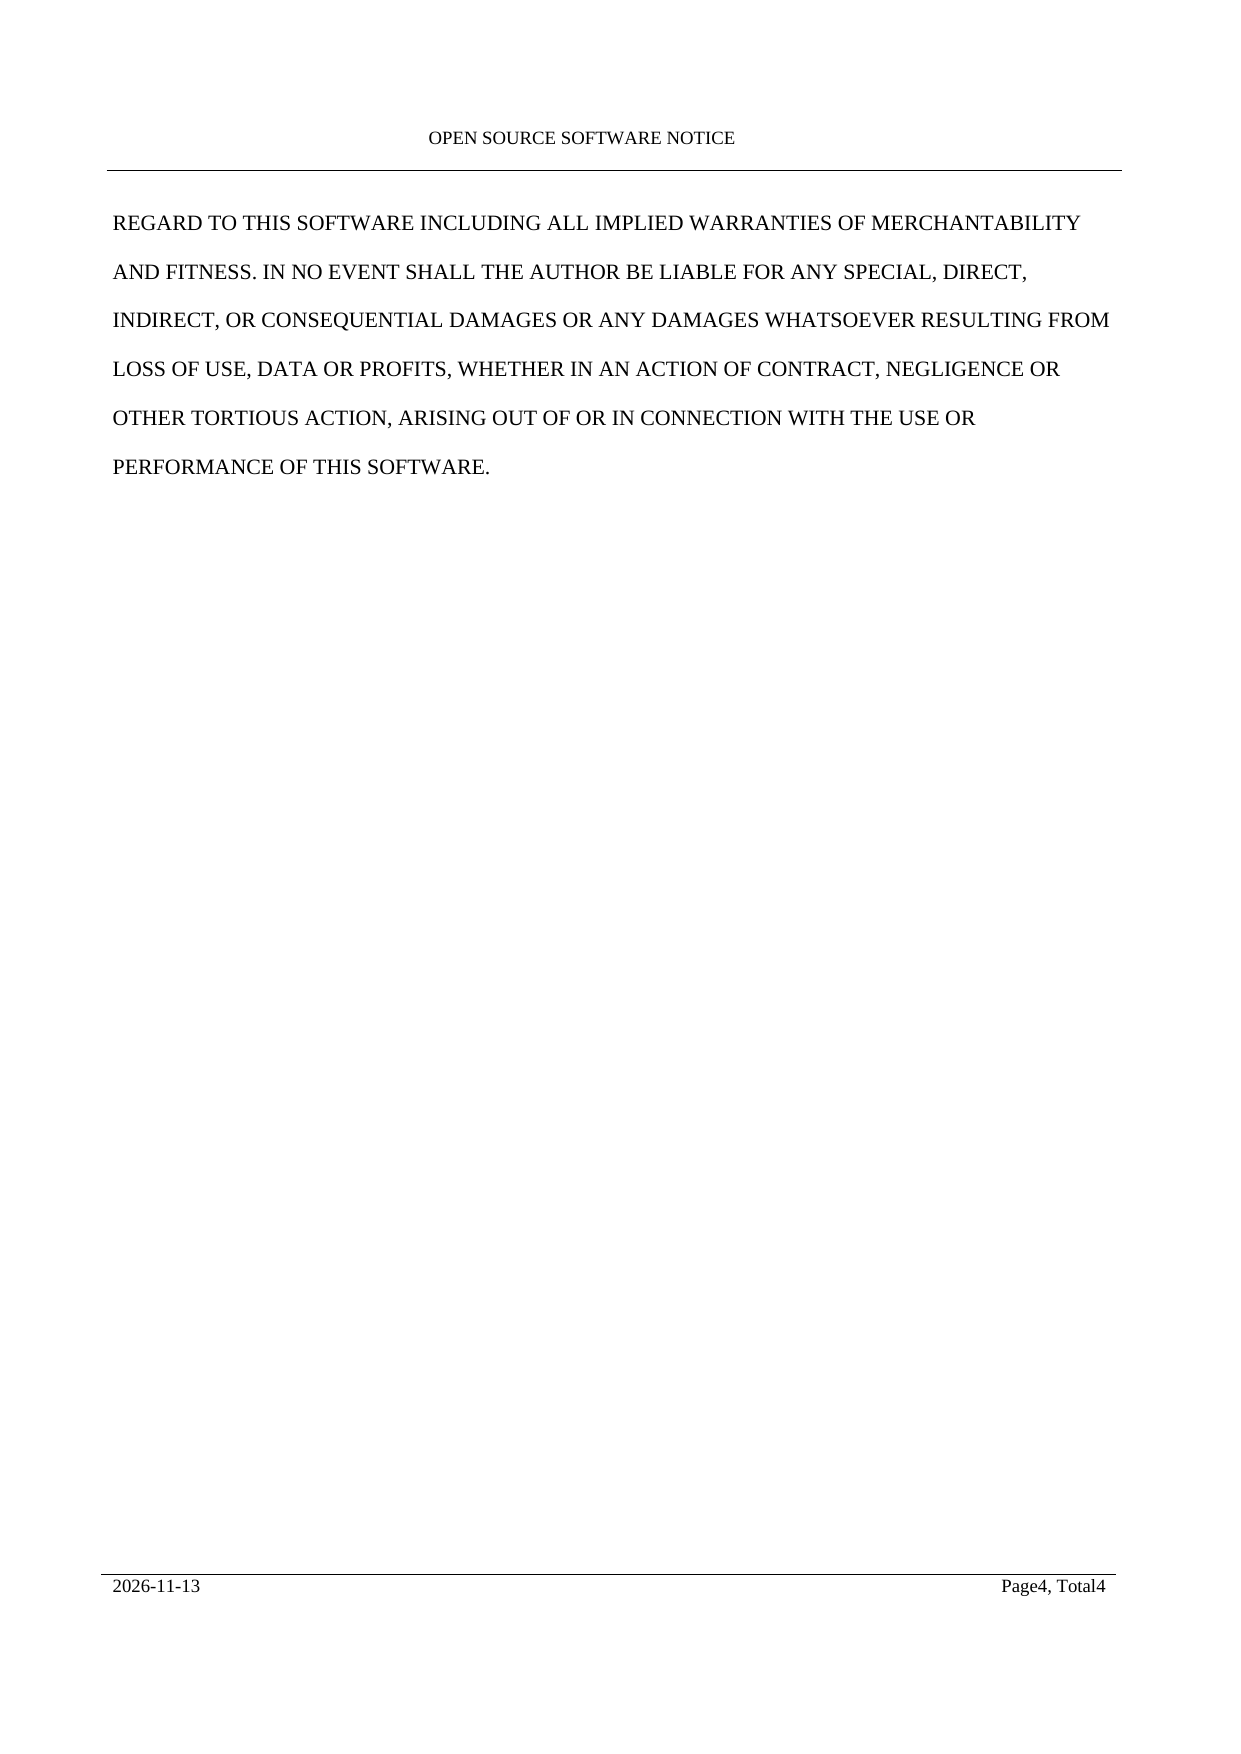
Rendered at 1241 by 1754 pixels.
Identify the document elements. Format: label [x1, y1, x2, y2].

text [112, 206, 1128, 531]
